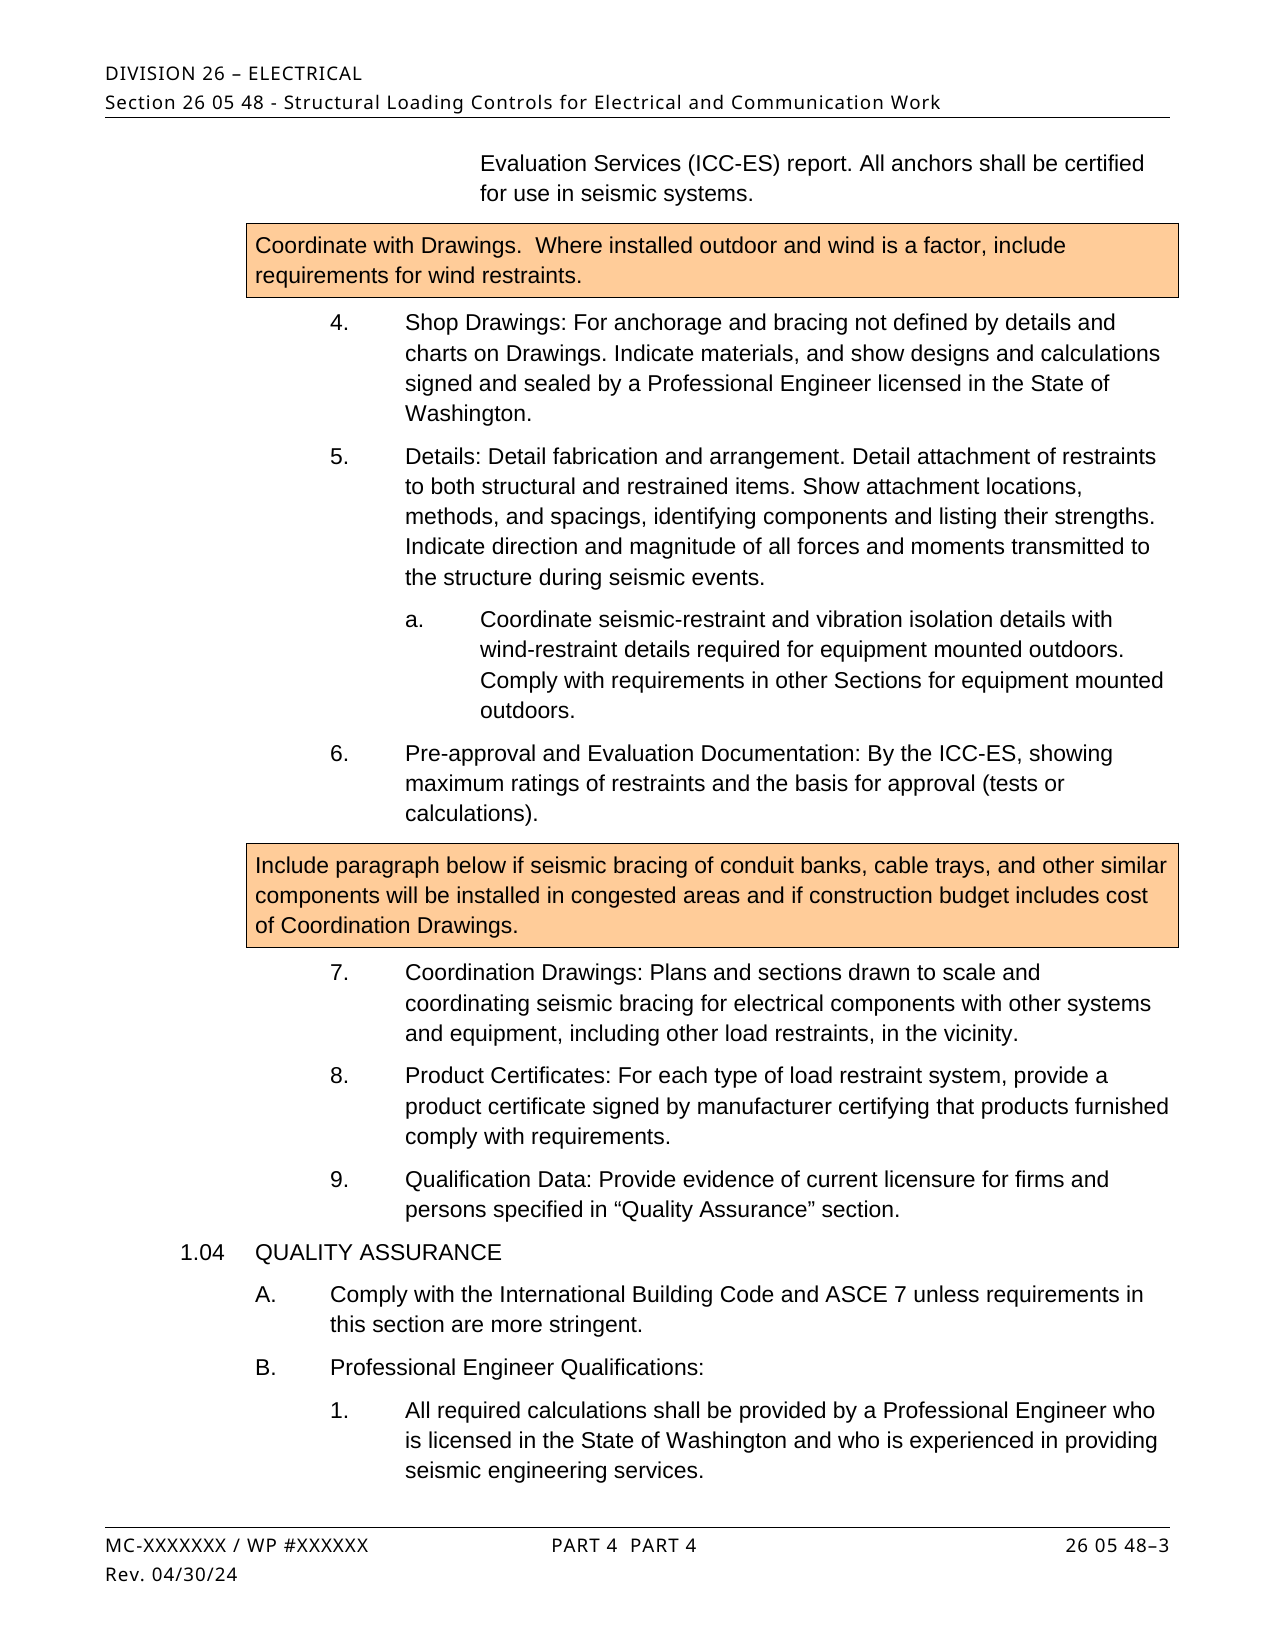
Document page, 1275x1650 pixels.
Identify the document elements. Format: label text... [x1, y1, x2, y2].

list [405, 150, 1170, 207]
list Professional Engineer Qualifications: [255, 1354, 1170, 1381]
list All required calculations shall be provided by a Professional Engineer who is licensed in the State of Washington and who is experienced in providing seismic engineering services. [330, 1397, 1170, 1484]
text Coordinate with Drawings. Where installed outdoor and wind is a factor, include requirements for wind restraints. [247, 224, 1178, 297]
text Include paragraph below if seismic bracing of conduit banks, cable trays, and other similar components will be installed in congested areas and if construction budget includes cost of Coordination Drawings. [247, 844, 1178, 947]
list Pre-approval and Evaluation Documentation: By the ICC-ES, showing maximum ratings of restraints and the basis for approval (tests or calculations). [330, 739, 1170, 826]
list Coordinate seismic-restraint and vibration isolation details with wind-restraint details required for equipment mounted outdoors. Comply with requirements in other Sections for equipment mounted outdoors. [405, 606, 1170, 723]
list Shop Drawings: For anchorage and bracing not defined by details and charts on Drawings. Indicate materials, and show designs and calculations signed and sealed by a Professional Engineer licensed in the State of Washington. [330, 309, 1170, 426]
list QUALITY ASSURANCE [180, 1238, 1170, 1265]
list Qualification Data: Provide evidence of current licensure for firms and persons specified in “Quality Assurance” section. [330, 1166, 1170, 1222]
list Comply with the International Building Code and ASCE 7 unless requirements in this section are more stringent. [255, 1281, 1170, 1338]
list Product Certificates: For each type of load restraint system, provide a product certificate signed by manufacturer certifying that products furnished comply with requirements. [330, 1062, 1170, 1149]
list Coordination Drawings: Plans and sections drawn to scale and coordinating seismic bracing for electrical components with other systems and equipment, including other load restraints, in the vicinity. [330, 959, 1170, 1046]
list Details: Detail fabrication and arrangement. Detail attachment of restraints to both structural and restrained items. Show attachment locations, methods, and spacings, identifying components and listing their strengths. Indicate direction and magnitude of all forces and moments transmitted to the structure during seismic events. [330, 443, 1170, 590]
